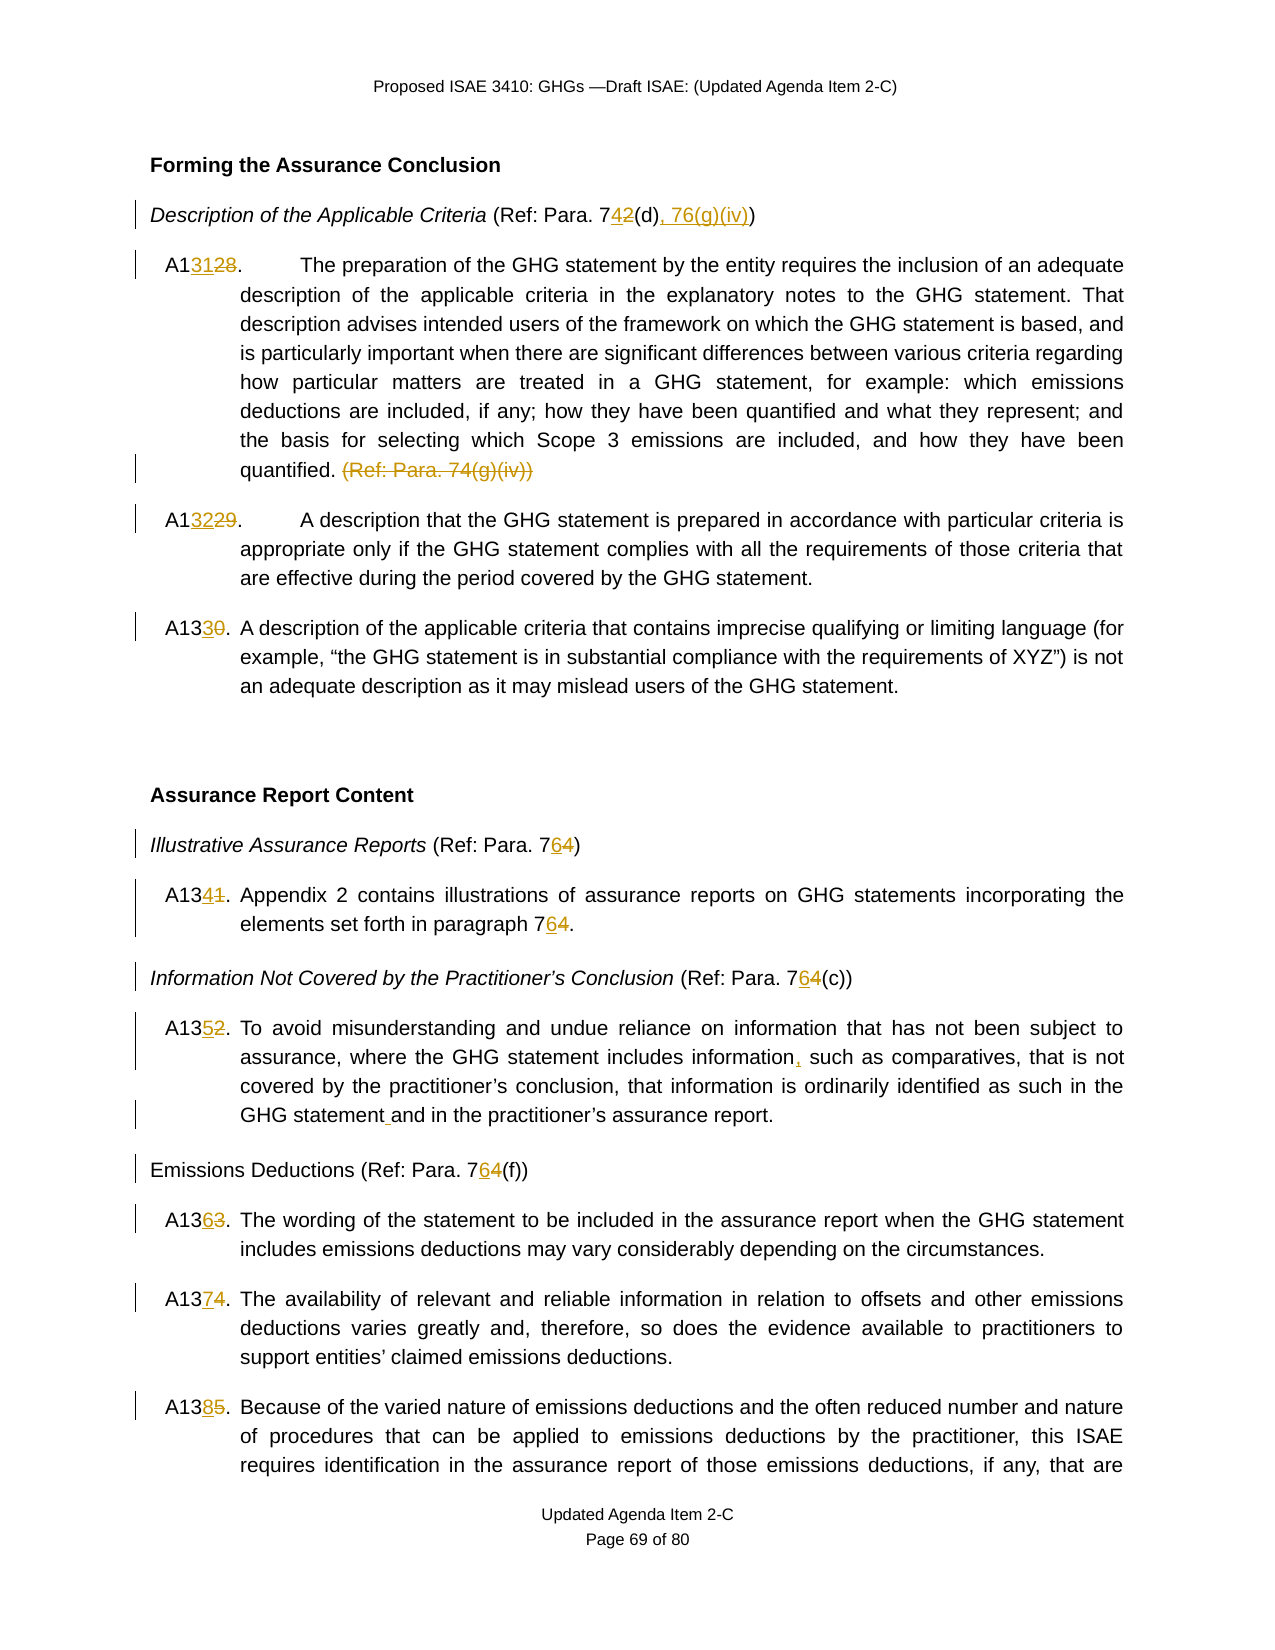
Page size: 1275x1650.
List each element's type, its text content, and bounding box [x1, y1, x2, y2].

text A1. A description that the GHG statement is prepared in accordance with particular criteria is appropriate only if the GHG statement complies with all the requirements of those criteria that are effective during the period covered by the GHG statement. [165, 504, 1125, 591]
text Emissions Deductions (Ref: Para. 7(f)) [150, 1154, 1125, 1183]
text A13. The wording of the statement to be included in the assurance report when the GHG statement includes emissions deductions may vary considerably depending on the circumstances. [165, 1204, 1125, 1262]
text A13. To avoid misunderstanding and undue reliance on information that has not been subject to assurance, where the GHG statement includes information such as comparatives, that is not covered by the practitioner’s conclusion, that information is ordinarily identified as such in the GHG statementand in the practitioner’s assurance report. [165, 1012, 1125, 1129]
subtitle Illustrative Assurance Reports (Ref: Para. 7) [150, 829, 1125, 858]
text A1. The preparation of the GHG statement by the entity requires the inclusion of an adequate description of the applicable criteria in the explanatory notes to the GHG statement. That description advises intended users of the framework on which the GHG statement is based, and is particularly important when there are significant differences between various criteria regarding how particular matters are treated in a GHG statement, for example: which emissions deductions are included, if any; how they have been quantified and what they represent; and the basis for selecting which Scope 3 emissions are included, and how they have been quantified. [165, 249, 1125, 483]
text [165, 1391, 1125, 1479]
text A13. Appendix 2 contains illustrations of assurance reports on GHG statements incorporating the elements set forth in paragraph 7. [165, 879, 1125, 937]
subtitle Description of the Applicable Criteria (Ref: Para. 7(d)) [150, 199, 1125, 229]
subtitle Assurance Report Content [150, 779, 1125, 808]
text A13. The availability of relevant and reliable information in relation to offsets and other emissions deductions varies greatly and, therefore, so does the evidence available to practitioners to support entities’ claimed emissions deductions. [165, 1283, 1125, 1370]
subtitle Information Not Covered by the Practitioner’s Conclusion (Ref: Para. 7(c)) [150, 962, 1125, 991]
text A13. A description of the applicable criteria that contains imprecise qualifying or limiting language (for example, “the GHG statement is in substantial compliance with the requirements of XYZ”) is not an adequate description as it may mislead users of the GHG statement. [165, 612, 1125, 699]
subtitle Forming the Assurance Conclusion [150, 149, 1125, 179]
